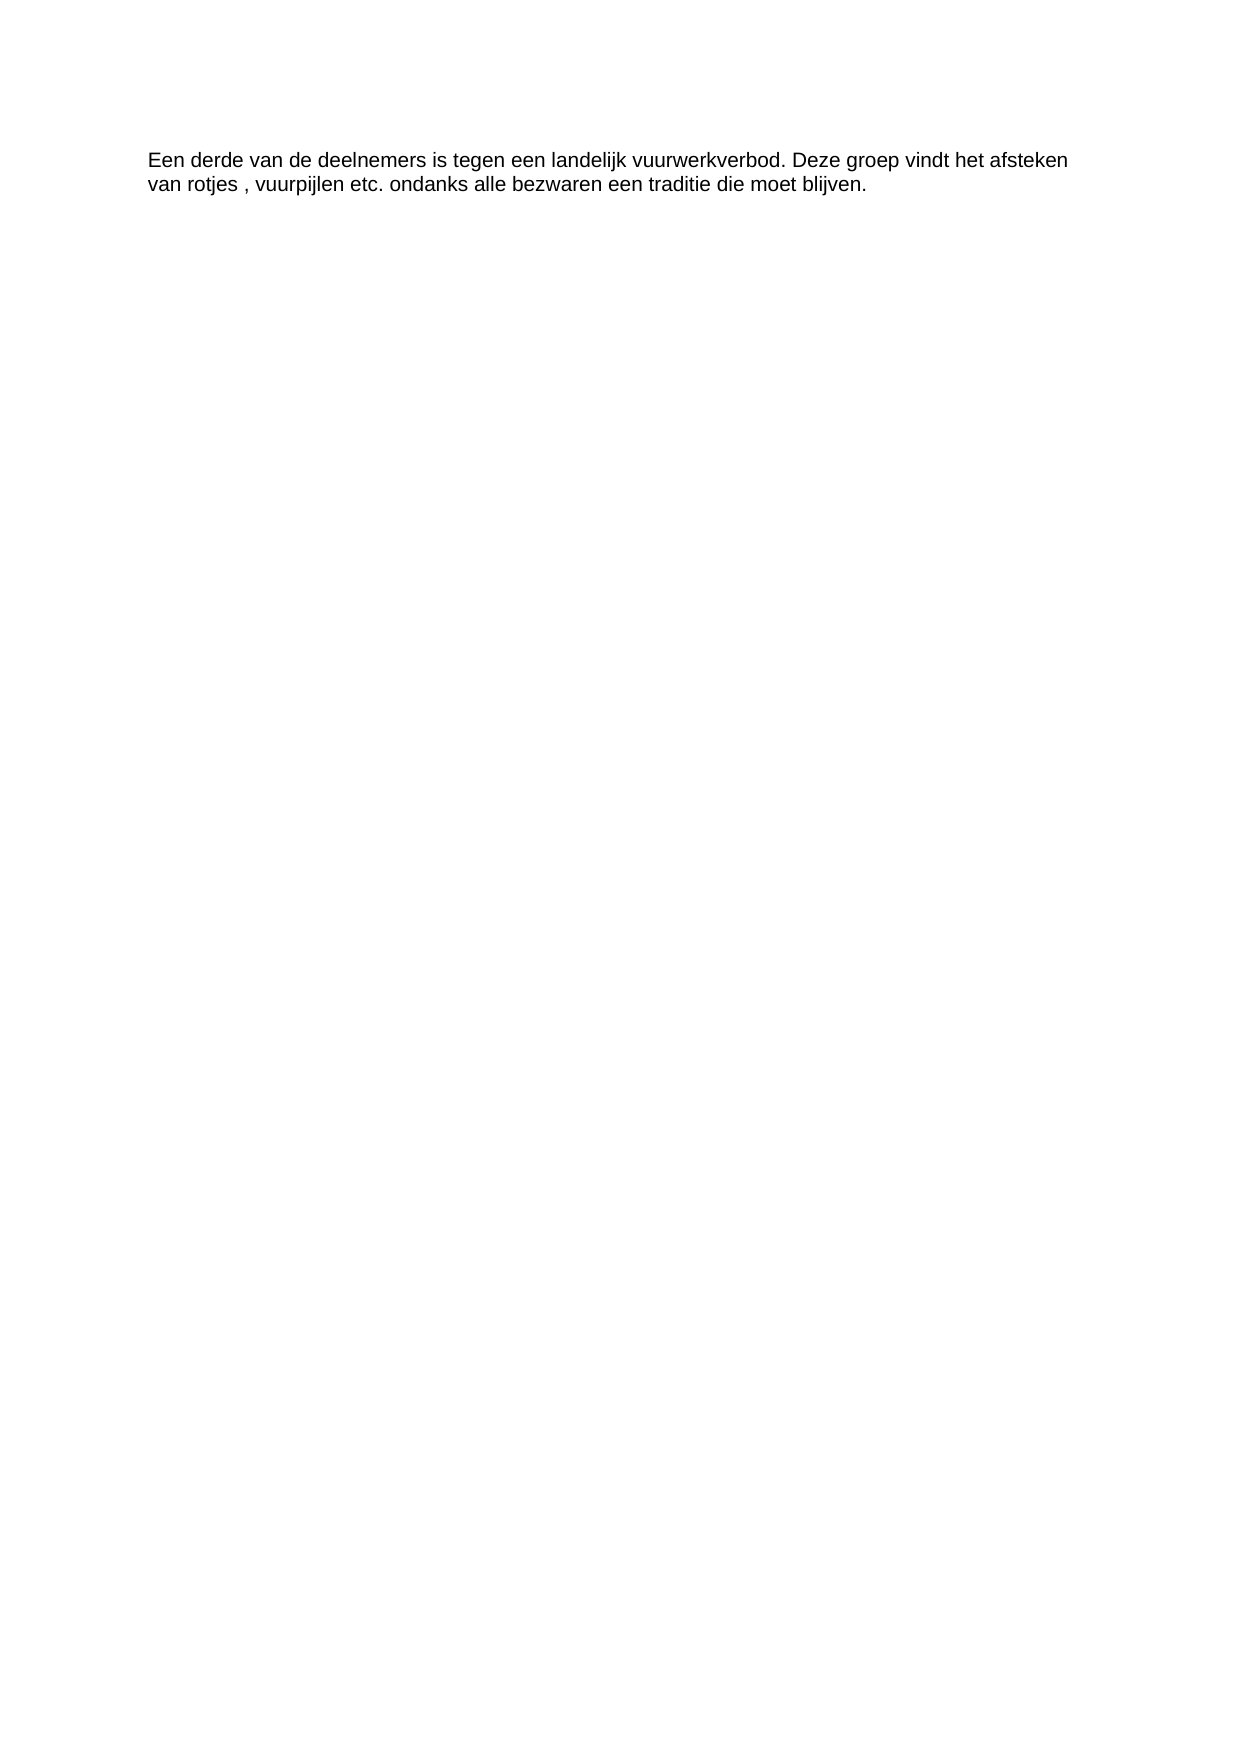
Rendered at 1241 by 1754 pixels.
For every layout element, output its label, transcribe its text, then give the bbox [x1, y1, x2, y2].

text Een derde van de deelnemers is tegen een landelijk vuurwerkverbod. Deze groep vindt het afsteken van rotjes , vuurpijlen etc. ondanks alle bezwaren een traditie die moet blijven. [148, 148, 1093, 196]
